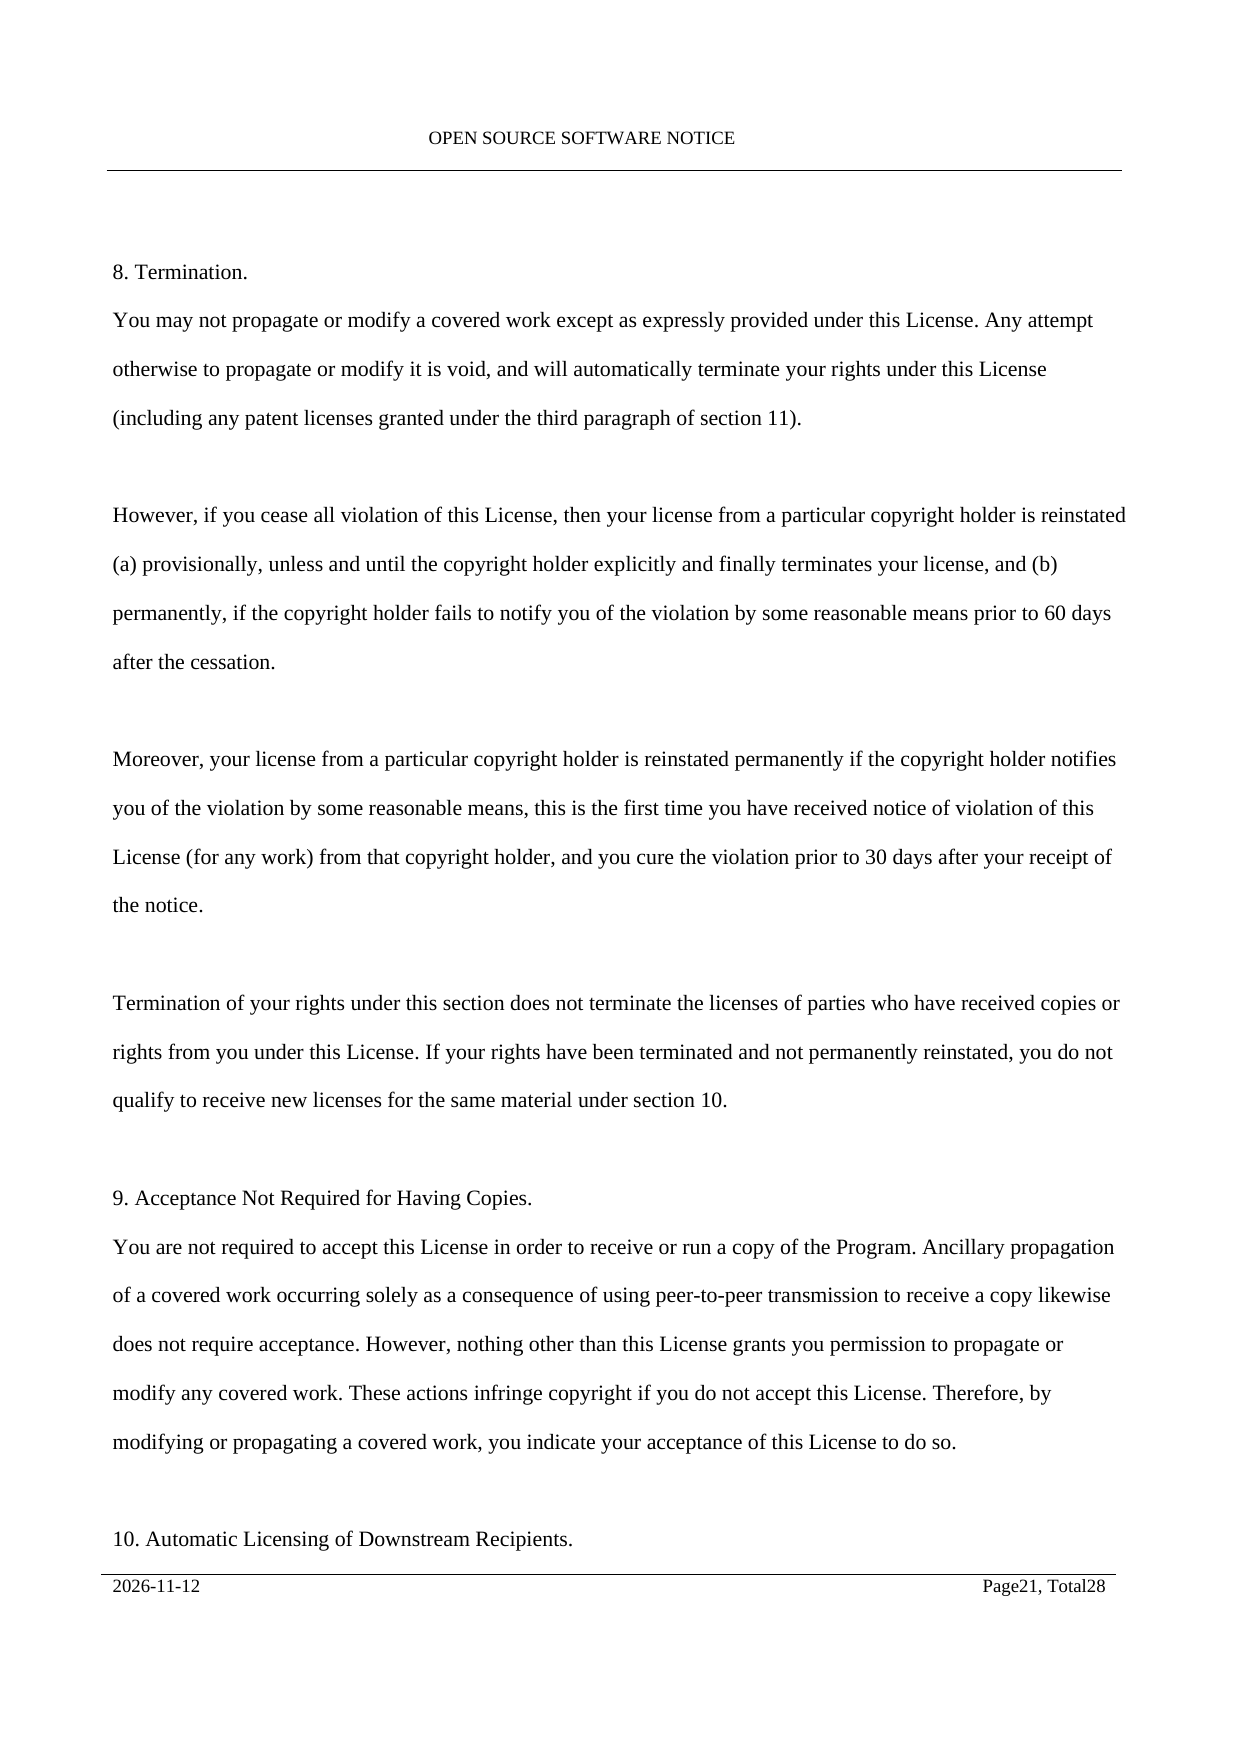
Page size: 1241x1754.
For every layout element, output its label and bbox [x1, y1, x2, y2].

text [112, 206, 1128, 1555]
